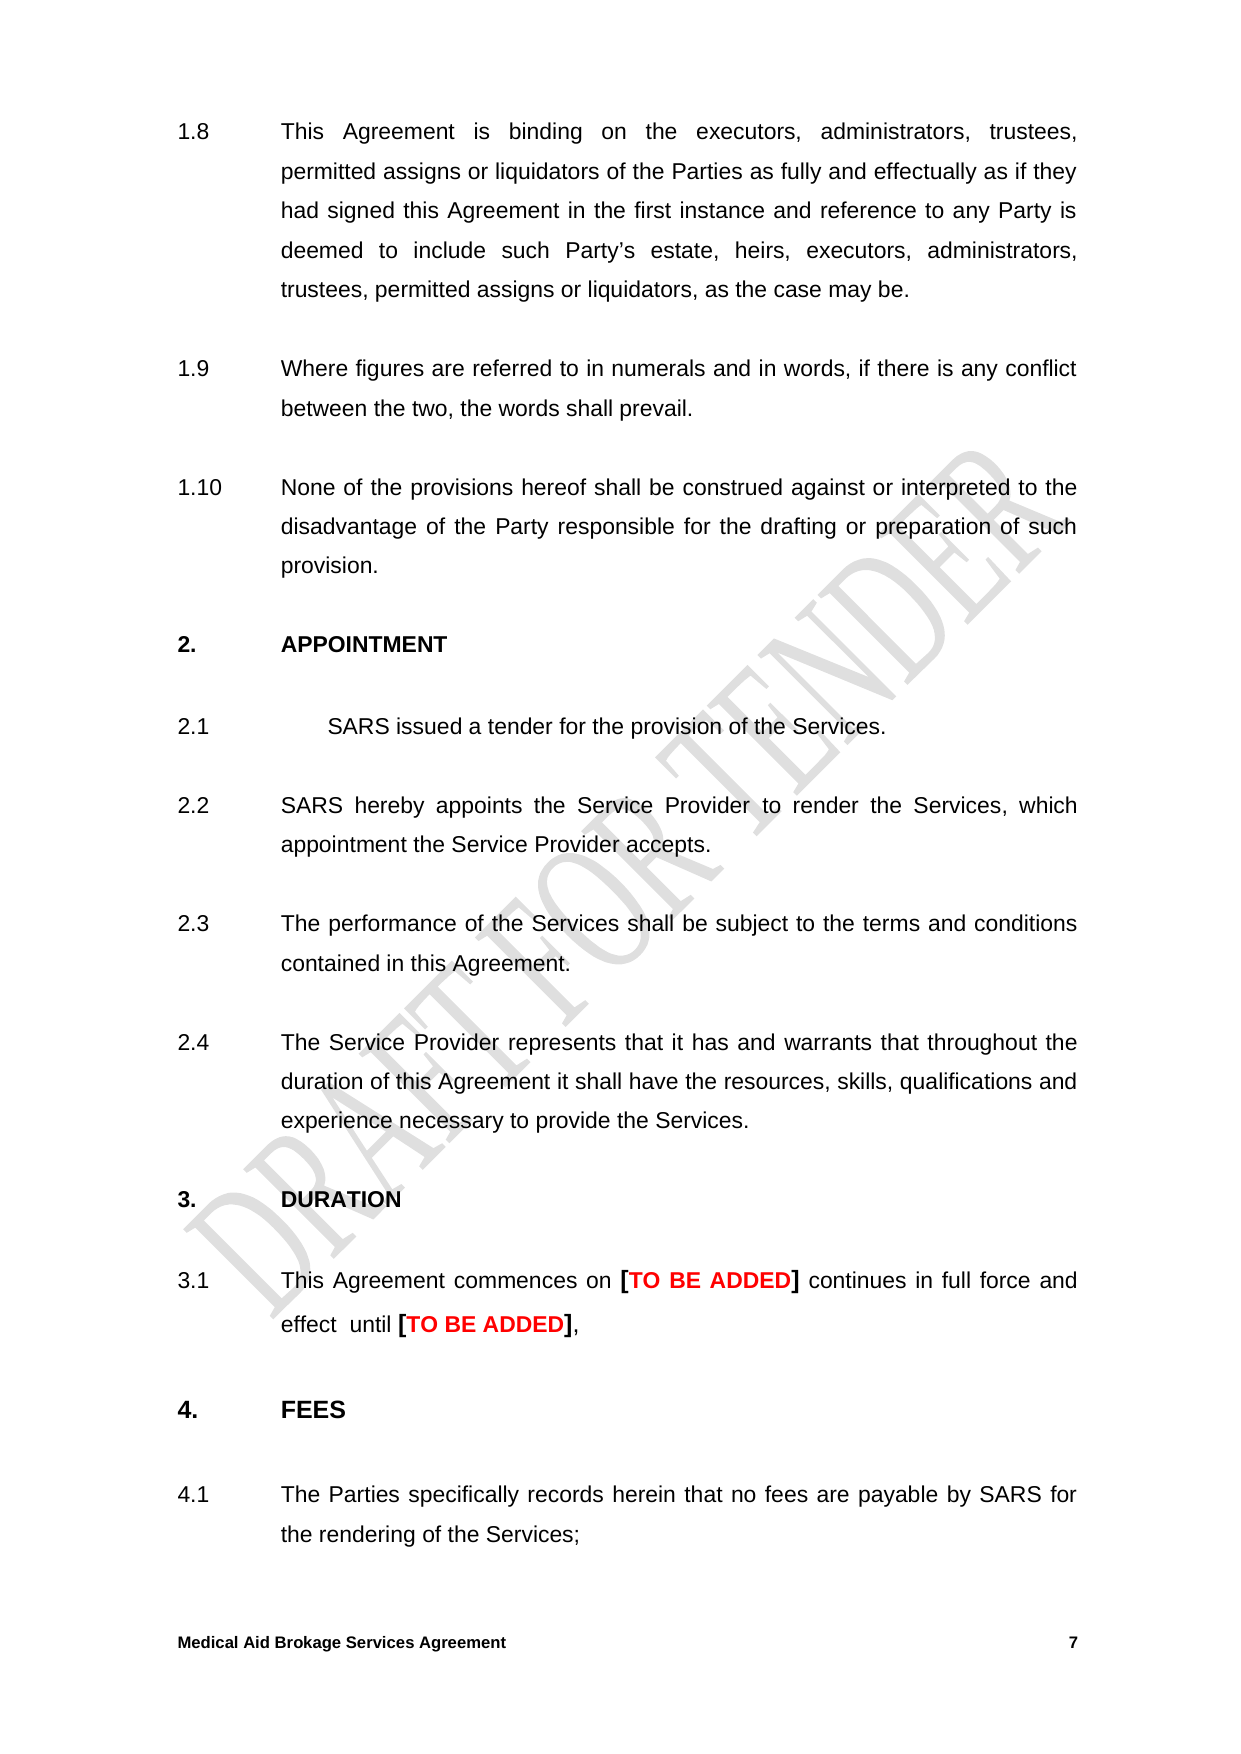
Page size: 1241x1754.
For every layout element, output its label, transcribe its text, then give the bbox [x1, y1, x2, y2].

list SARS issued a tender for the provision of the Services. [177, 713, 1078, 739]
list This Agreement commences on [TO BE ADDED] continues in full force and effect until [TO BE ADDED], [177, 1265, 1078, 1337]
list The performance of the Services shall be subject to the terms and conditions contained in this Agreement. [177, 910, 1078, 976]
list The Parties specifically records herein that no fees are payable by SARS for the rendering of the Services; [177, 1481, 1078, 1547]
list SARS hereby appoints the Service Provider to render the Services, which appointment the Service Provider accepts. [177, 792, 1078, 857]
list APPOINTMENT [177, 631, 1078, 658]
list Where figures are referred to in numerals and in words, if there is any conflict between the two, the words shall prevail. [177, 355, 1078, 421]
list The Service Provider represents that it has and warrants that throughout the duration of this Agreement it shall have the resources, skills, qualifications and experience necessary to provide the Services. [177, 1028, 1078, 1134]
list DURATION [177, 1186, 1078, 1213]
list This Agreement is binding on the executors, administrators, trustees, permitted assigns or liquidators of the Parties as fully and effectually as if they had signed this Agreement in the first instance and reference to any Party is deemed to include such Party’s estate, heirs, executors, administrators, trustees, permitted assigns or liquidators, as the case may be. [177, 118, 1078, 302]
list None of the provisions hereof shall be construed against or interpreted to the disadvantage of the Party responsible for the drafting or preparation of such provision. [177, 473, 1078, 579]
list FEES [177, 1395, 1078, 1423]
